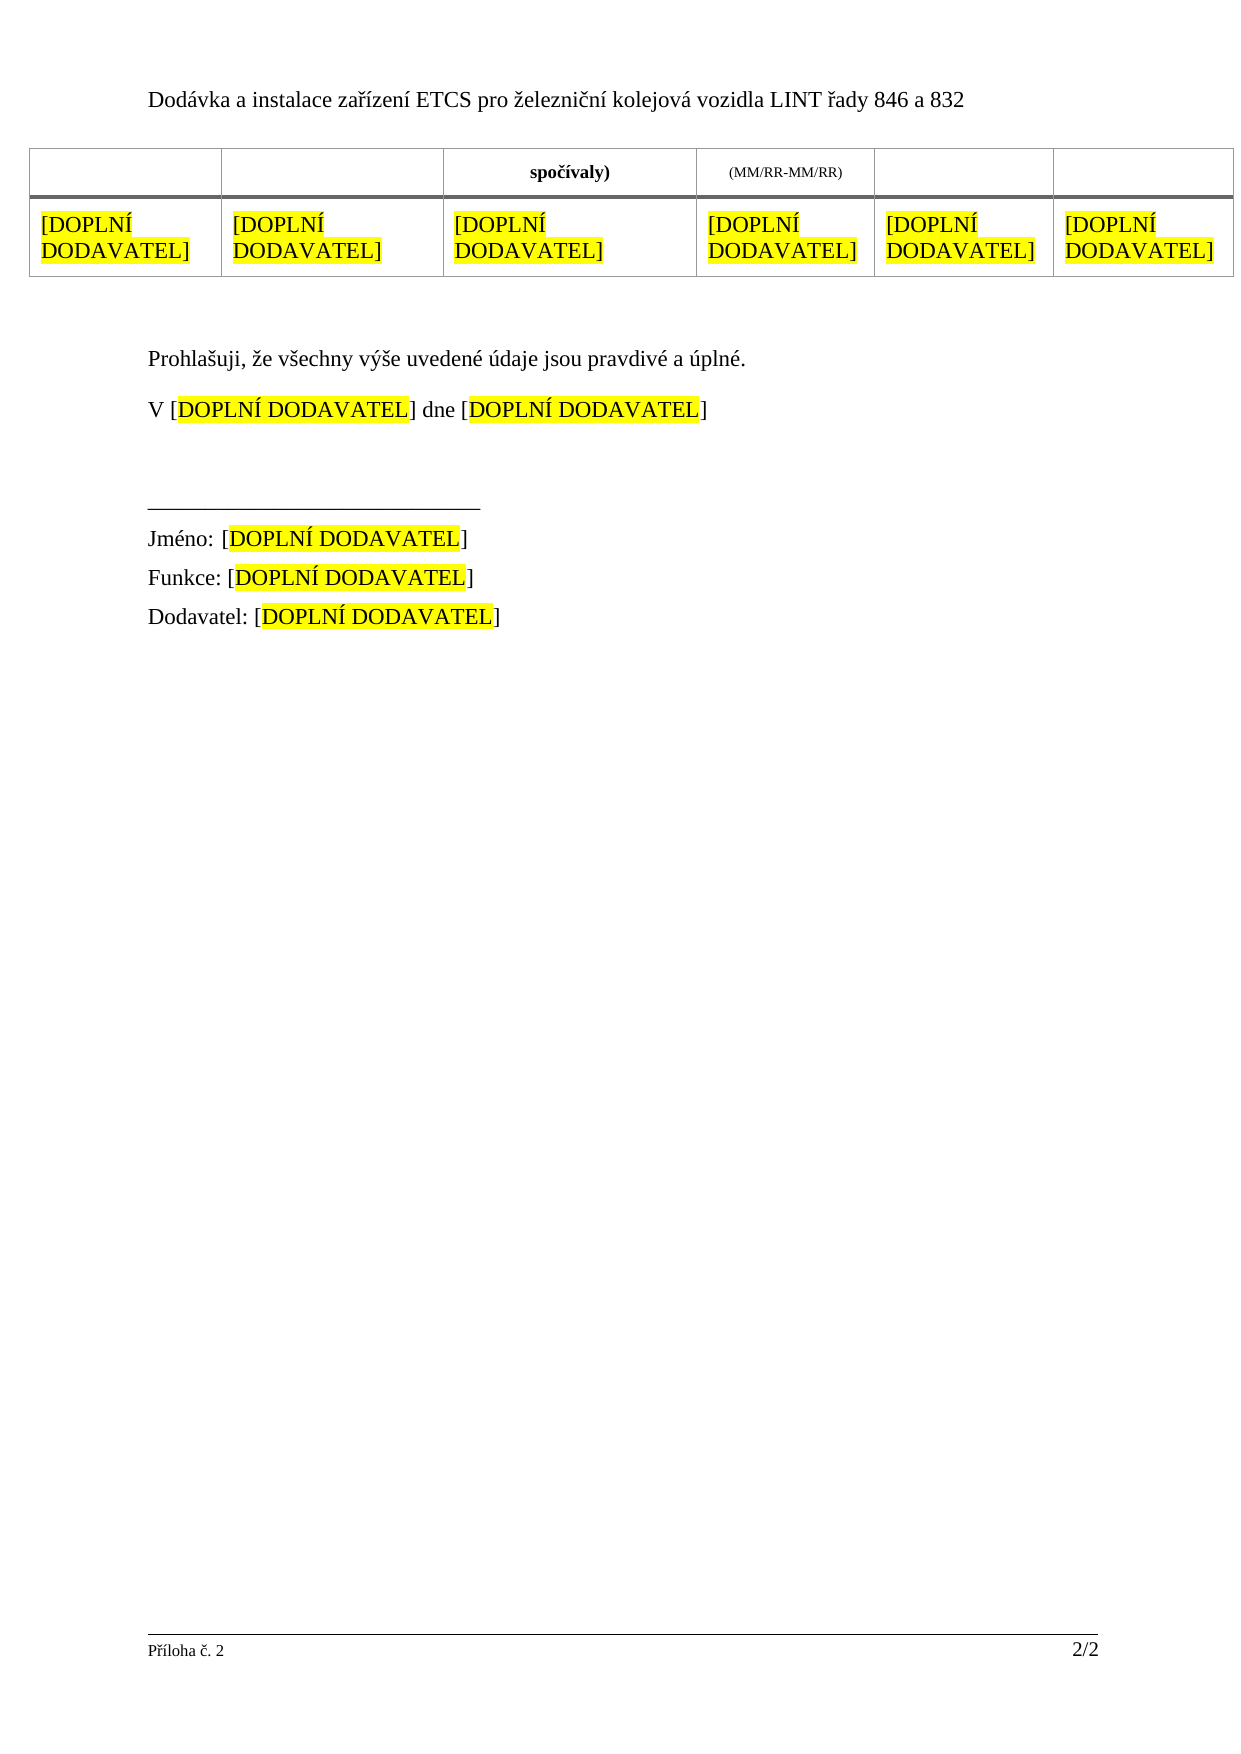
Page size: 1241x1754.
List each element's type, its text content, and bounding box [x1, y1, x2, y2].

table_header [1054, 149, 1233, 195]
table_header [875, 149, 1053, 195]
text Jméno: [DOPLNÍ DODAVATEL] [460, 525, 1092, 552]
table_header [222, 149, 443, 195]
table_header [444, 149, 696, 195]
text Dodavatel: [DOPLNÍ DODAVATEL] [148, 603, 262, 629]
table_cell [DOPLNÍ DODAVATEL] [444, 199, 696, 276]
table_cell [DOPLNÍ DODAVATEL] [1054, 199, 1233, 276]
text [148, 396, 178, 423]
table_cell [DOPLNÍ DODAVATEL] [222, 199, 443, 276]
text Jméno: [DOPLNÍ DODAVATEL] [148, 525, 229, 552]
text V [DOPLNÍ DODAVATEL] dne [DOPLNÍ DODAVATEL] [699, 396, 1092, 423]
text Prohlašuji, že všechny výše uvedené údaje jsou pravdivé a úplné. [148, 345, 1092, 371]
text Funkce: [DOPLNÍ DODAVATEL] [148, 564, 235, 591]
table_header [697, 149, 874, 195]
text Dodavatel: [DOPLNÍ DODAVATEL] [493, 603, 1092, 629]
text _____________________________ [148, 486, 1092, 513]
table_cell [DOPLNÍ DODAVATEL] [30, 199, 221, 276]
text Funkce: [DOPLNÍ DODAVATEL] [466, 564, 1092, 591]
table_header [30, 149, 221, 195]
table_cell [DOPLNÍ DODAVATEL] [875, 199, 1053, 276]
table_cell [DOPLNÍ DODAVATEL] [697, 199, 874, 276]
